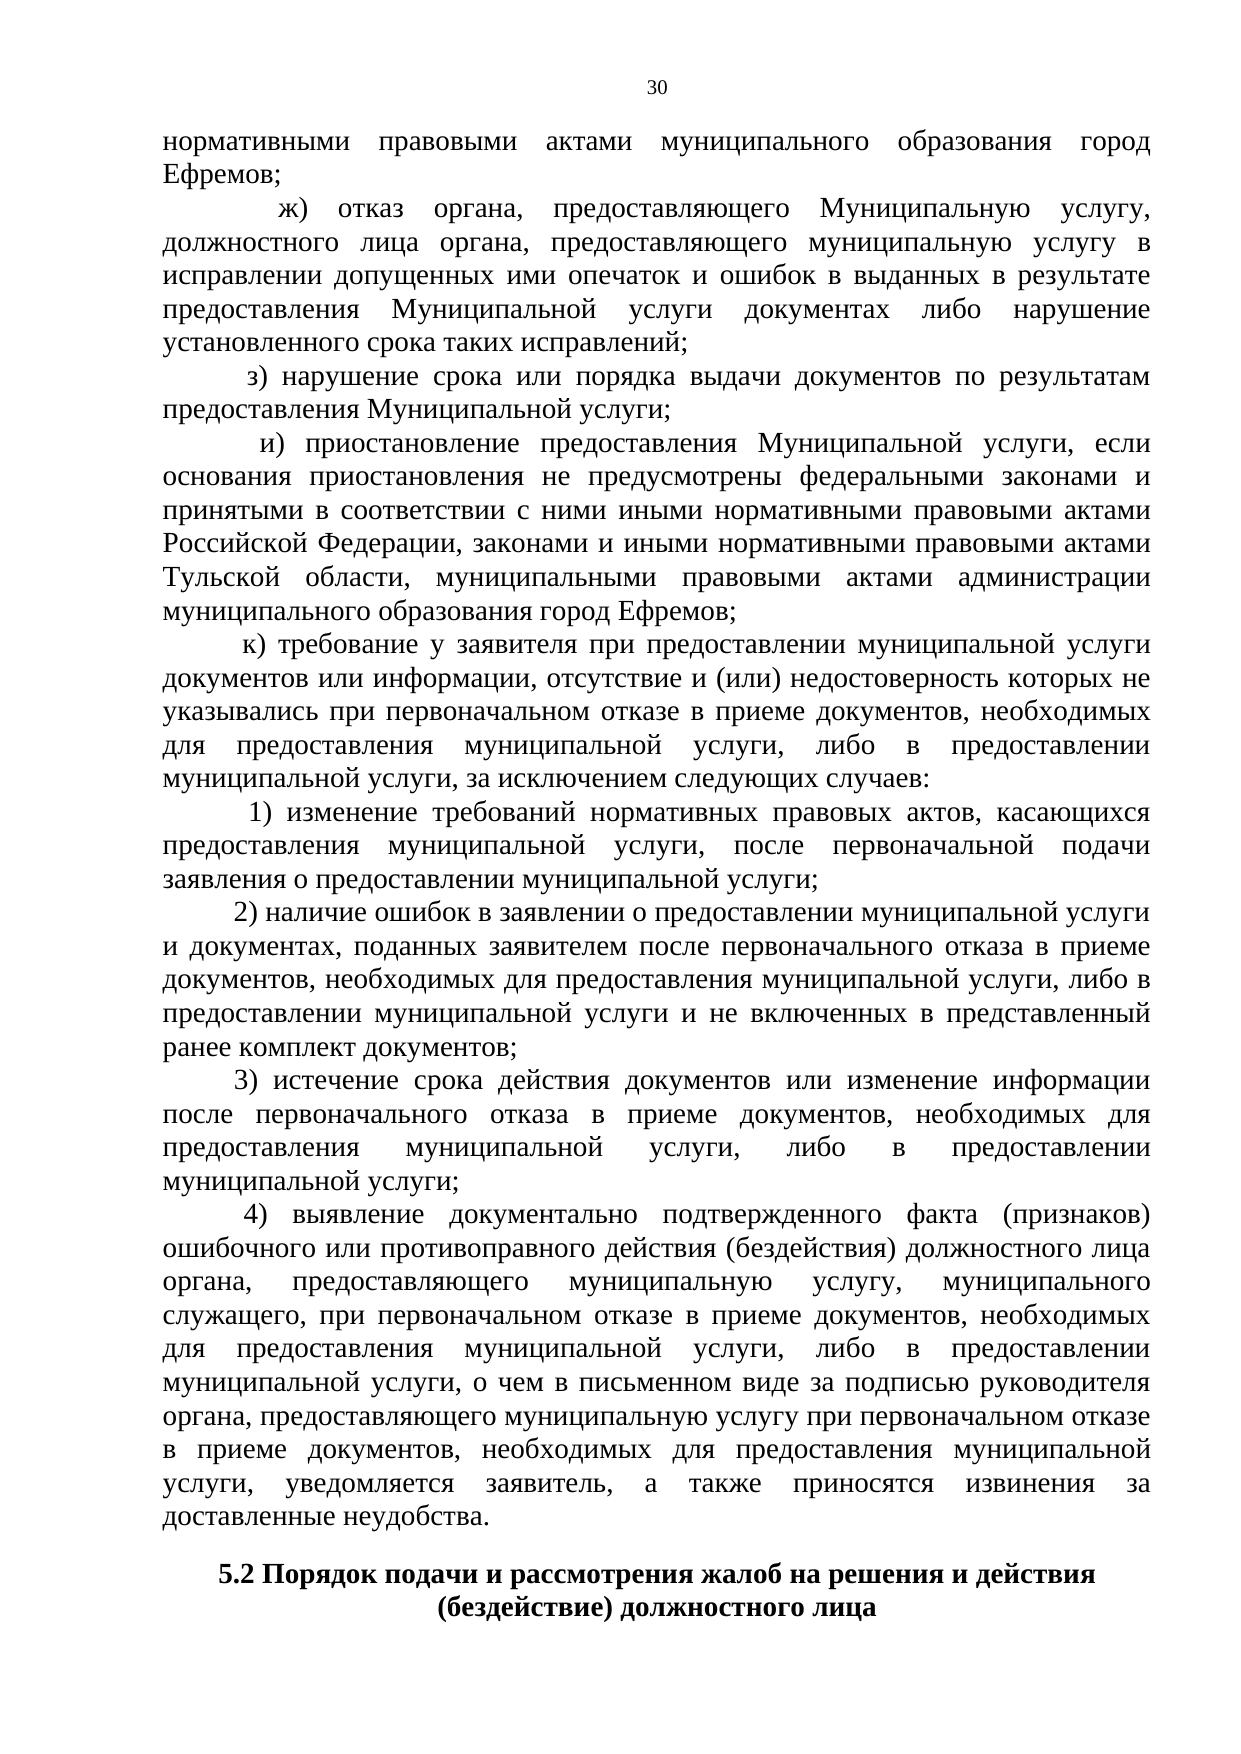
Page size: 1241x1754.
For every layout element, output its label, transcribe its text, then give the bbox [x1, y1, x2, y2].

text 1) изменение требований нормативных правовых актов, касающихся предоставления муниципальной услуги, после первоначальной подачи заявления о предоставлении муниципальной услуги; [162, 794, 1152, 894]
text и) приостановление предоставления Муниципальной услуги, если основания приостановления не предусмотрены федеральными законами и принятыми в соответствии с ними иными нормативными правовыми актами Российской Федерации, законами и иными нормативными правовыми актами Тульской области, муниципальными правовыми актами администрации муниципального образования город Ефремов; [162, 425, 1152, 626]
text 2) наличие ошибок в заявлении о предоставлении муниципальной услуги и документах, поданных заявителем после первоначального отказа в приеме документов, необходимых для предоставления муниципальной услуги, либо в предоставлении муниципальной услуги и не включенных в представленный ранее комплект документов; [162, 894, 1152, 1062]
text ж) отказ органа, предоставляющего Муниципальную услугу, должностного лица органа, предоставляющего муниципальную услугу в исправлении допущенных ими опечаток и ошибок в выданных в результате предоставления Муниципальной услуги документах либо нарушение установленного срока таких исправлений; [162, 190, 1152, 358]
text 5.2 Порядок подачи и рассмотрения жалоб на решения и действия (бездействие) должностного лица [162, 1556, 1152, 1623]
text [162, 123, 1152, 190]
text з) нарушение срока или порядка выдачи документов по результатам предоставления Муниципальной услуги; [162, 358, 1152, 425]
text 3) истечение срока действия документов или изменение информации после первоначального отказа в приеме документов, необходимых для предоставления муниципальной услуги, либо в предоставлении муниципальной услуги; [162, 1062, 1152, 1196]
text 4) выявление документально подтвержденного факта (признаков) ошибочного или противоправного действия (бездействия) должностного лица органа, предоставляющего муниципальную услугу, муниципального служащего, при первоначальном отказе в приеме документов, необходимых для предоставления муниципальной услуги, либо в предоставлении муниципальной услуги, о чем в письменном виде за подписью руководителя органа, предоставляющего муниципальную услугу при первоначальном отказе в приеме документов, необходимых для предоставления муниципальной услуги, уведомляется заявитель, а также приносятся извинения за доставленные неудобства. [162, 1196, 1152, 1532]
text к) требование у заявителя при предоставлении муниципальной услуги документов или информации, отсутствие и (или) недостоверность которых не указывались при первоначальном отказе в приеме документов, необходимых для предоставления муниципальной услуги, либо в предоставлении муниципальной услуги, за исключением следующих случаев: [162, 626, 1152, 794]
